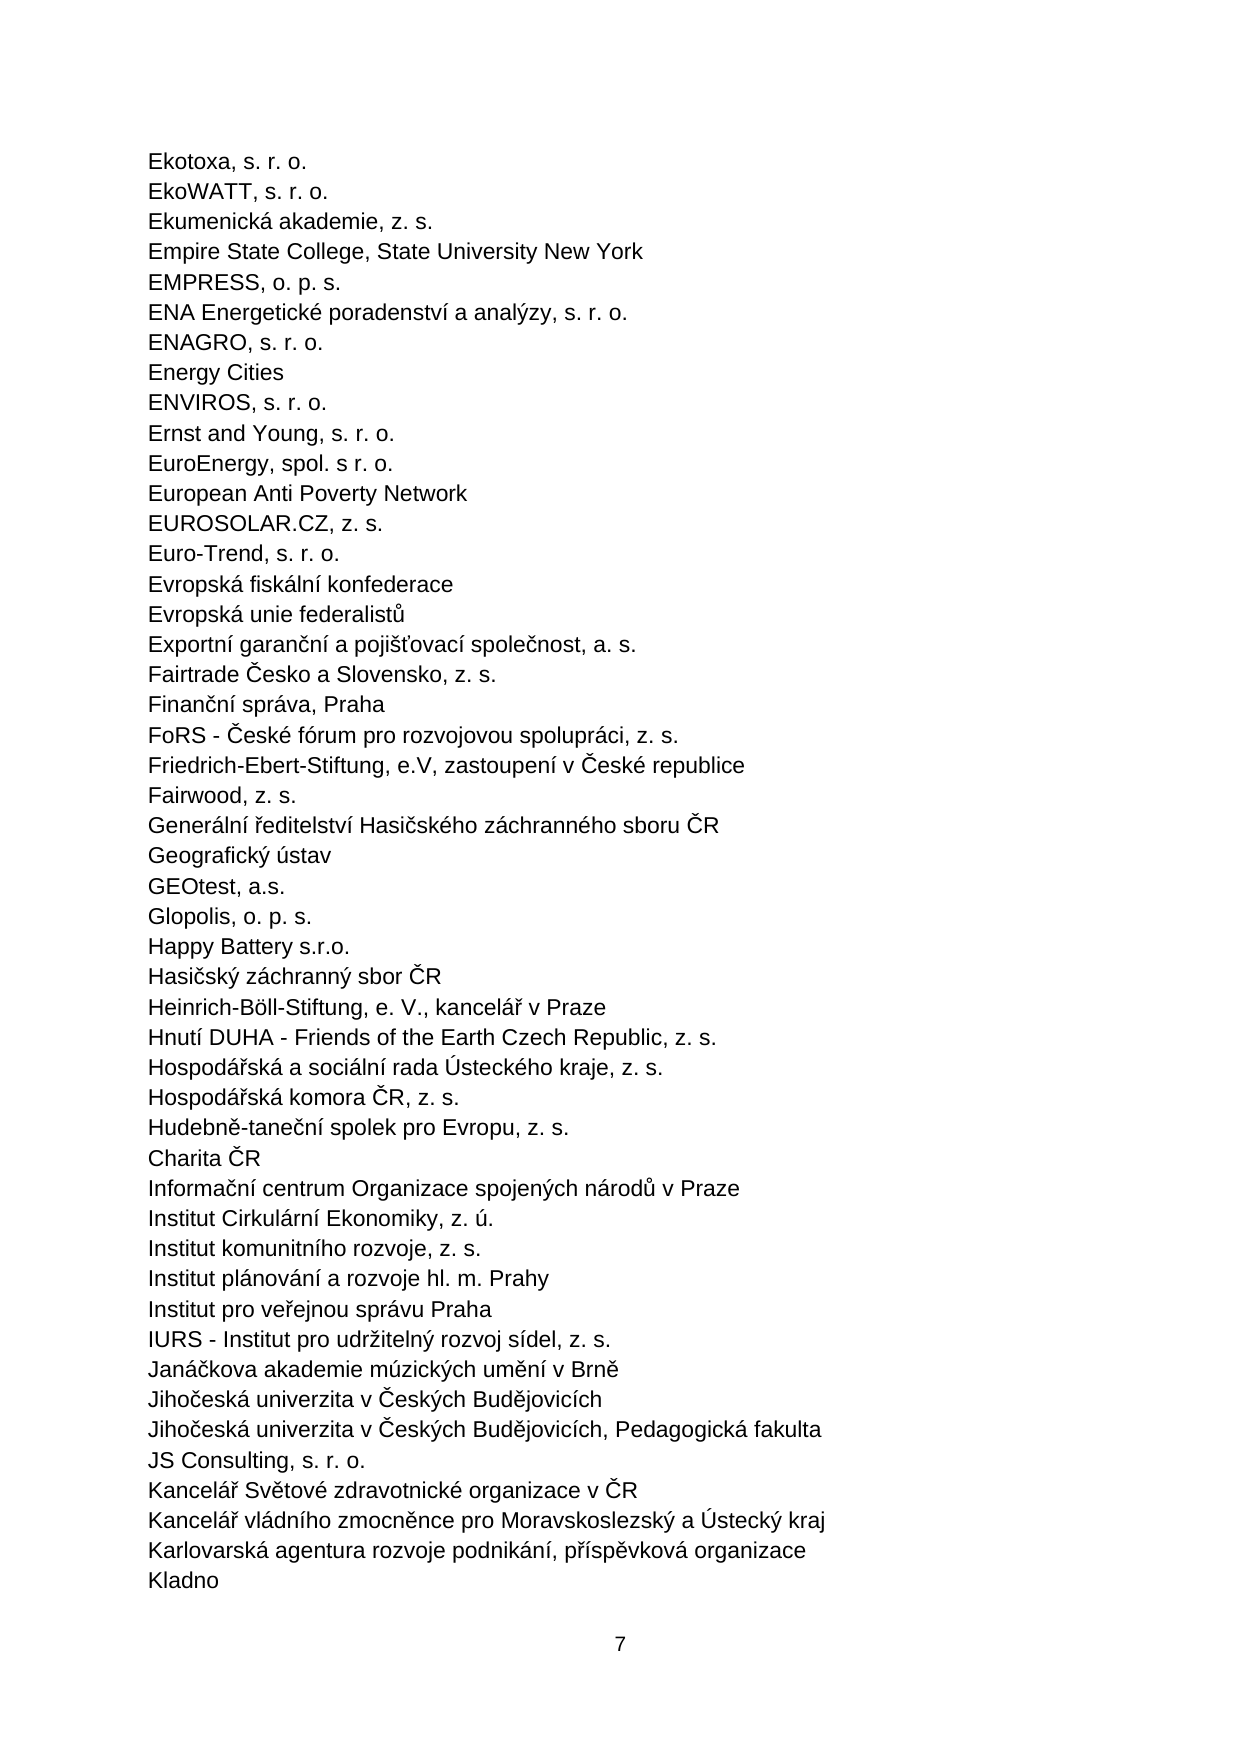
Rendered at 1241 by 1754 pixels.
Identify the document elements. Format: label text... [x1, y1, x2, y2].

text Finanční správa, Praha [148, 691, 1093, 718]
text Institut komunitního rozvoje, z. s. [148, 1235, 1093, 1261]
text Fairwood, z. s. [148, 782, 1093, 808]
text Kladno [148, 1567, 1093, 1594]
text Hospodářská a sociální rada Ústeckého kraje, z. s. [148, 1054, 1093, 1080]
text Heinrich-Böll-Stiftung, e. V., kancelář v Praze [148, 993, 1093, 1020]
text Charita ČR [148, 1144, 1093, 1171]
text Glopolis, o. p. s. [148, 903, 1093, 929]
text Jihočeská univerzita v Českých Budějovicích, Pedagogická fakulta [148, 1416, 1093, 1443]
text ENAGRO, s. r. o. [148, 329, 1093, 355]
text Karlovarská agentura rozvoje podnikání, příspěvková organizace [148, 1537, 1093, 1563]
text Energy Cities [148, 359, 1093, 385]
text Janáčkova akademie múzických umění v Brně [148, 1356, 1093, 1382]
text FoRS - České fórum pro rozvojovou spolupráci, z. s. [148, 722, 1093, 748]
text EUROSOLAR.CZ, z. s. [148, 510, 1093, 536]
text Fairtrade Česko a Slovensko, z. s. [148, 661, 1093, 687]
text Happy Battery s.r.o. [148, 933, 1093, 959]
text Evropská fiskální konfederace [148, 571, 1093, 597]
text Geografický ústav [148, 842, 1093, 869]
text Hasičský záchranný sbor ČR [148, 963, 1093, 989]
text Friedrich-Ebert-Stiftung, e.V, zastoupení v České republice [148, 752, 1093, 778]
text Institut plánování a rozvoje hl. m. Prahy [148, 1265, 1093, 1292]
text Generální ředitelství Hasičského záchranného sboru ČR [148, 812, 1093, 838]
text Evropská unie federalistů [148, 601, 1093, 627]
text Hudebně-taneční spolek pro Evropu, z. s. [148, 1114, 1093, 1141]
text Kancelář Světové zdravotnické organizace v ČR [148, 1477, 1093, 1503]
text EuroEnergy, spol. s r. o. [148, 450, 1093, 476]
text Jihočeská univerzita v Českých Budějovicích [148, 1386, 1093, 1412]
text Kancelář vládního zmocněnce pro Moravskoslezský a Ústecký kraj [148, 1507, 1093, 1533]
text Exportní garanční a pojišťovací společnost, a. s. [148, 631, 1093, 657]
text GEOtest, a.s. [148, 873, 1093, 899]
text Ekotoxa, s. r. o. [148, 148, 1093, 174]
text Hnutí DUHA - Friends of the Earth Czech Republic, z. s. [148, 1024, 1093, 1050]
text Ernst and Young, s. r. o. [148, 419, 1093, 446]
text Institut Cirkulární Ekonomiky, z. ú. [148, 1205, 1093, 1231]
text Euro-Trend, s. r. o. [148, 540, 1093, 567]
text ENVIROS, s. r. o. [148, 389, 1093, 416]
text EMPRESS, o. p. s. [148, 268, 1093, 295]
text Informační centrum Organizace spojených národů v Praze [148, 1175, 1093, 1201]
text Empire State College, State University New York [148, 238, 1093, 264]
text Ekumenická akademie, z. s. [148, 208, 1093, 234]
text ENA Energetické poradenství a analýzy, s. r. o. [148, 299, 1093, 325]
text European Anti Poverty Network [148, 480, 1093, 506]
text EkoWATT, s. r. o. [148, 178, 1093, 204]
text Institut pro veřejnou správu Praha [148, 1296, 1093, 1322]
text JS Consulting, s. r. o. [148, 1447, 1093, 1473]
text IURS - Institut pro udržitelný rozvoj sídel, z. s. [148, 1326, 1093, 1352]
text Hospodářská komora ČR, z. s. [148, 1084, 1093, 1110]
